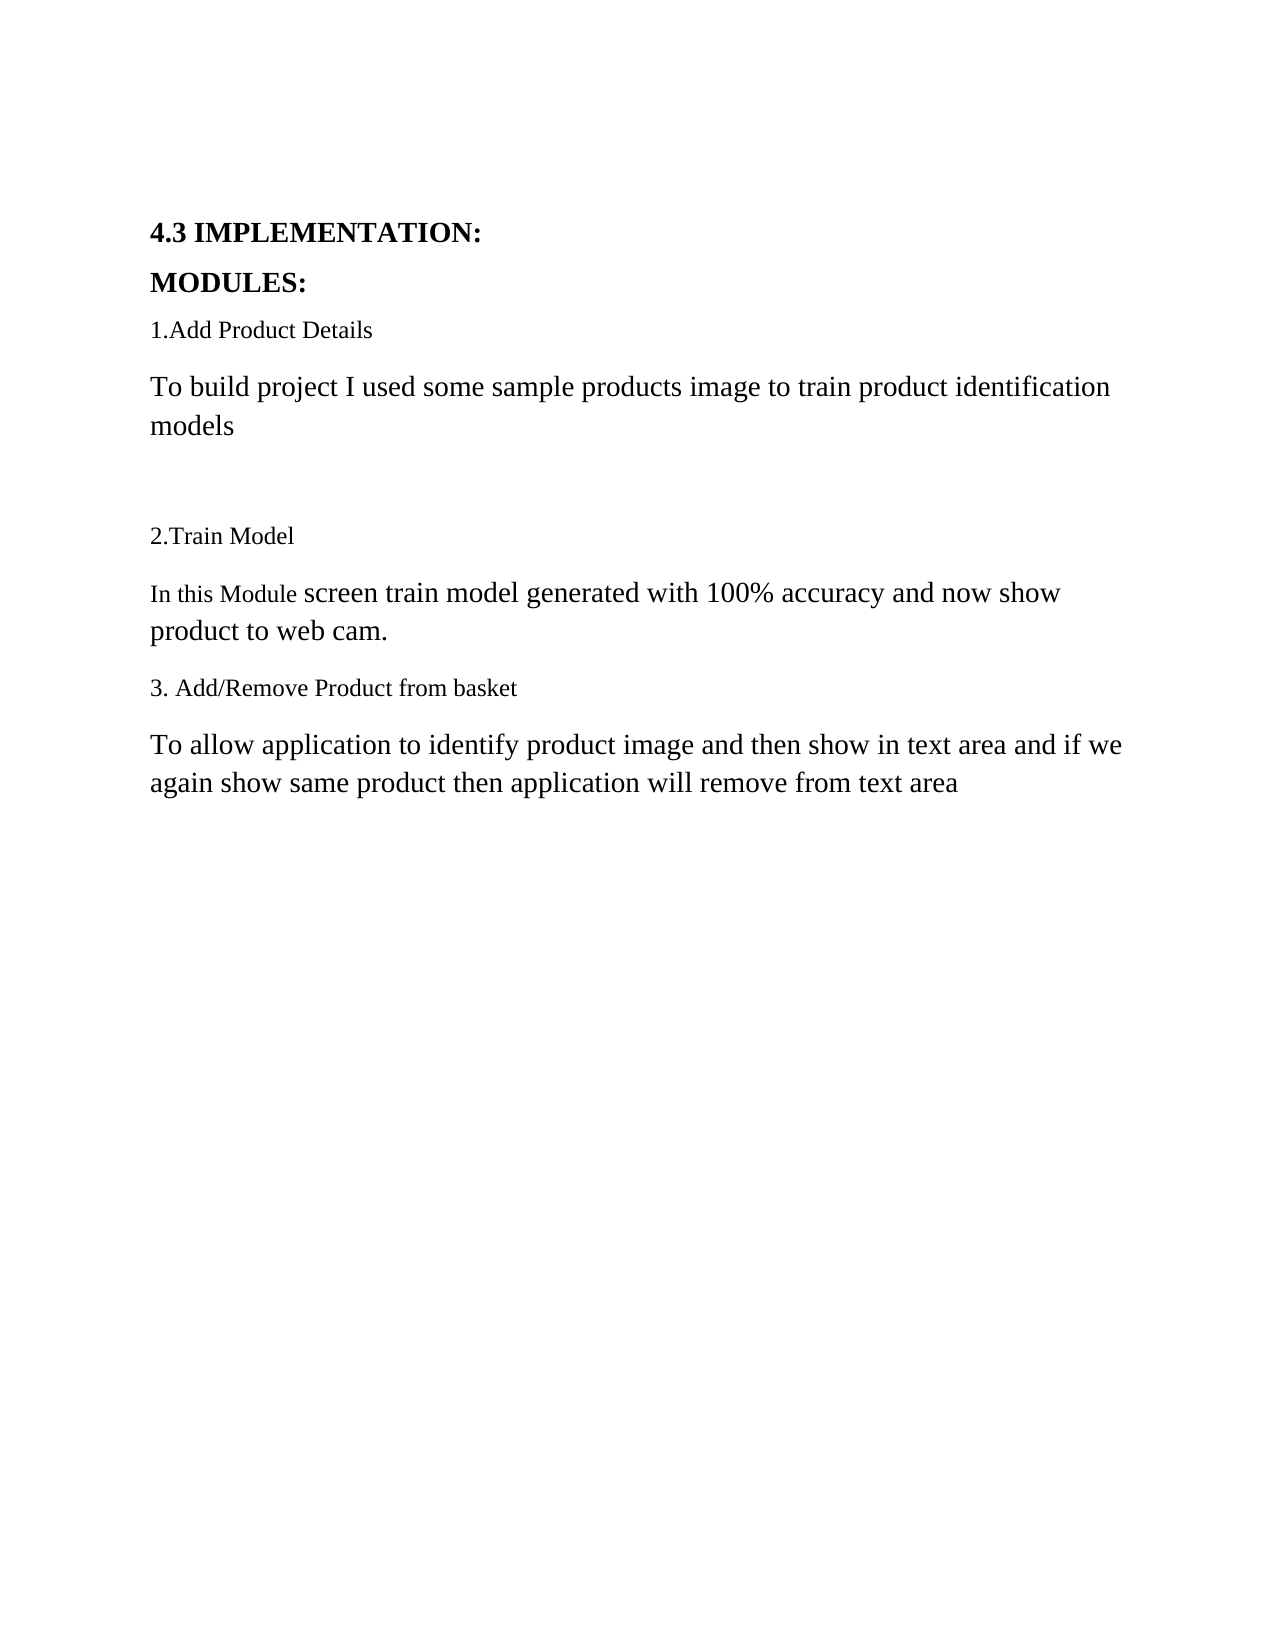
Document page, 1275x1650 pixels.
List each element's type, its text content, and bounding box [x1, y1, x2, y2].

text To allow application to identify product image and then show in text area and if we again show same product then application will remove from text area [150, 727, 1125, 799]
text To build project I used some sample products image to train product identification models [150, 369, 1125, 441]
text 3. Add/Remove Product from basket [150, 673, 1125, 702]
text In this Module screen train model generated with 100% accuracy and now show product to web cam. [150, 575, 1125, 647]
text 2.Train Model [150, 521, 1125, 550]
text MODULES: [150, 265, 1125, 299]
text 4.3 IMPLEMENTATION: [150, 215, 1125, 248]
text 1.Add Product Details [150, 316, 1125, 344]
